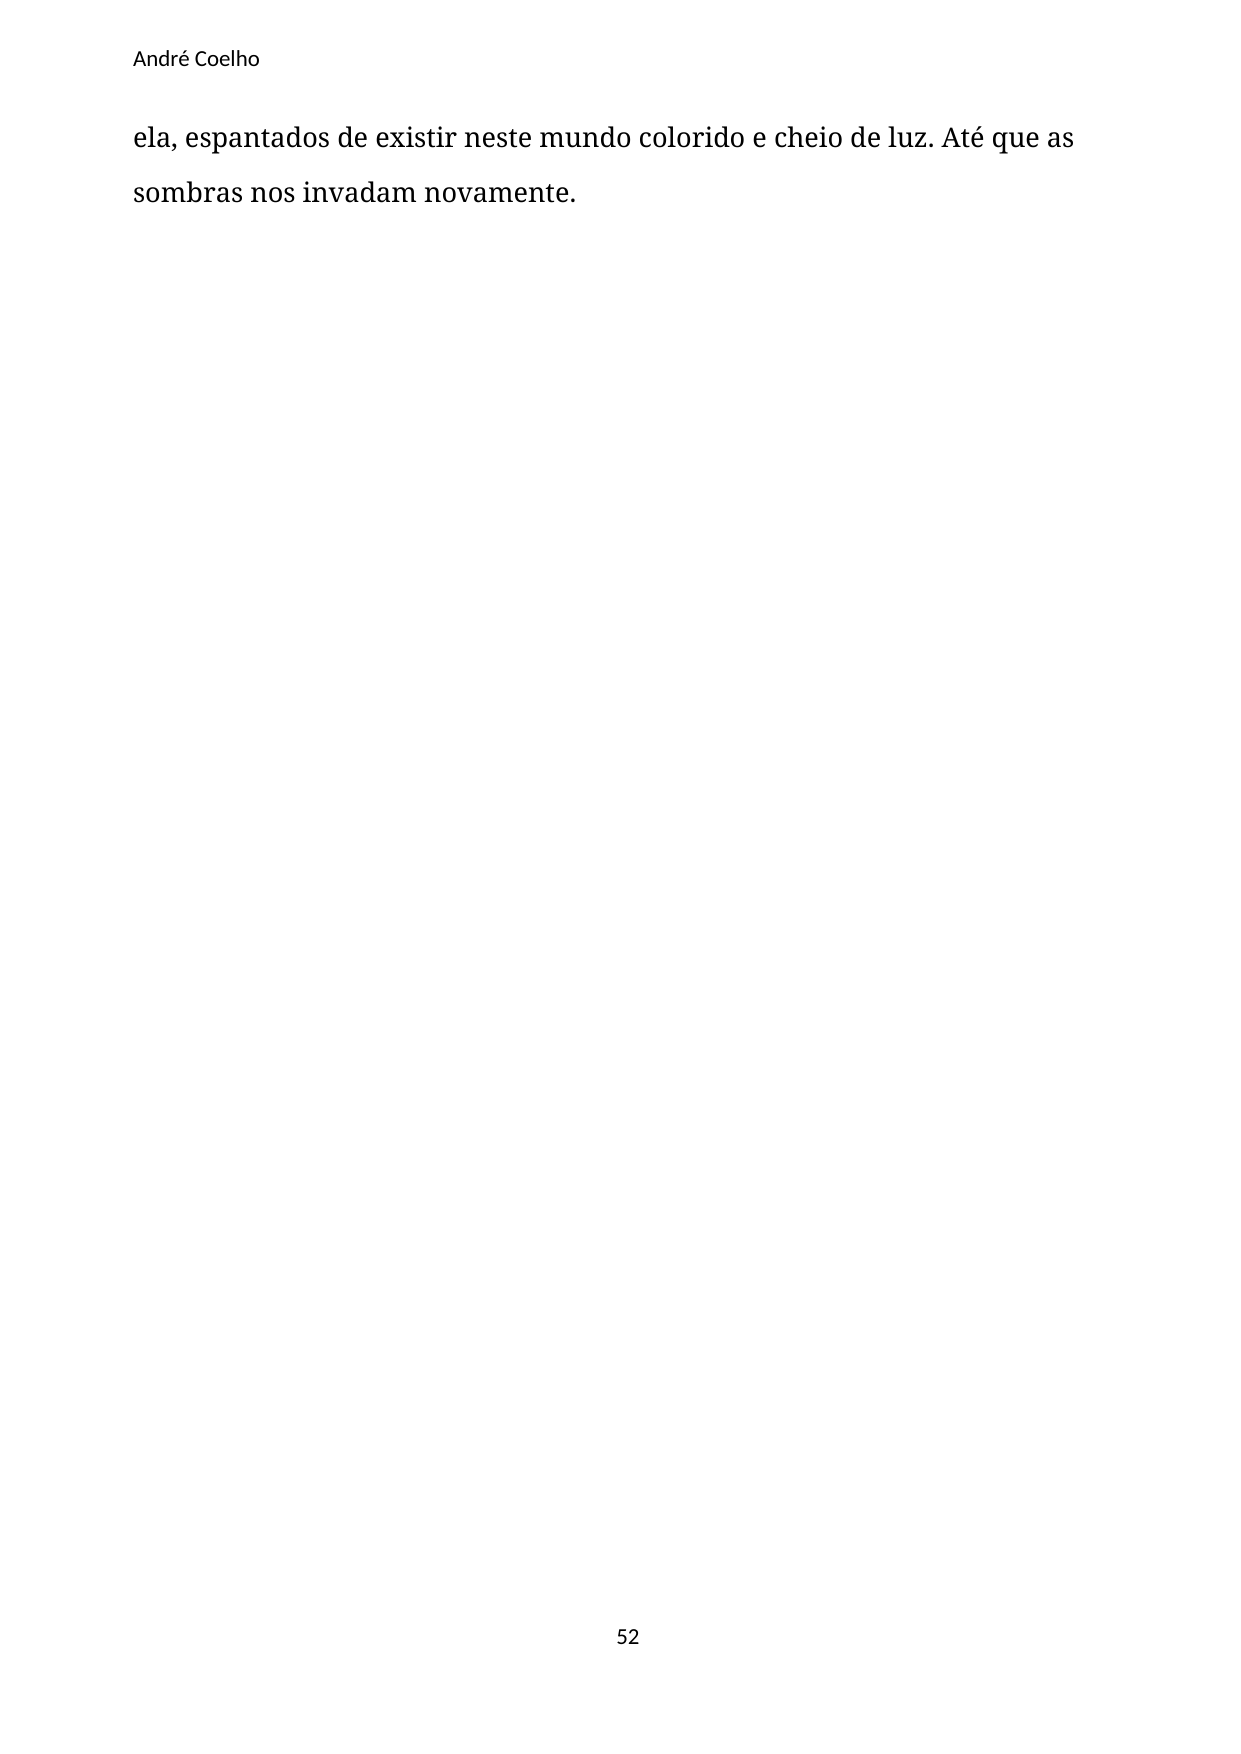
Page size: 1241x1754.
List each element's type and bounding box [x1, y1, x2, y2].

text [133, 118, 1122, 210]
